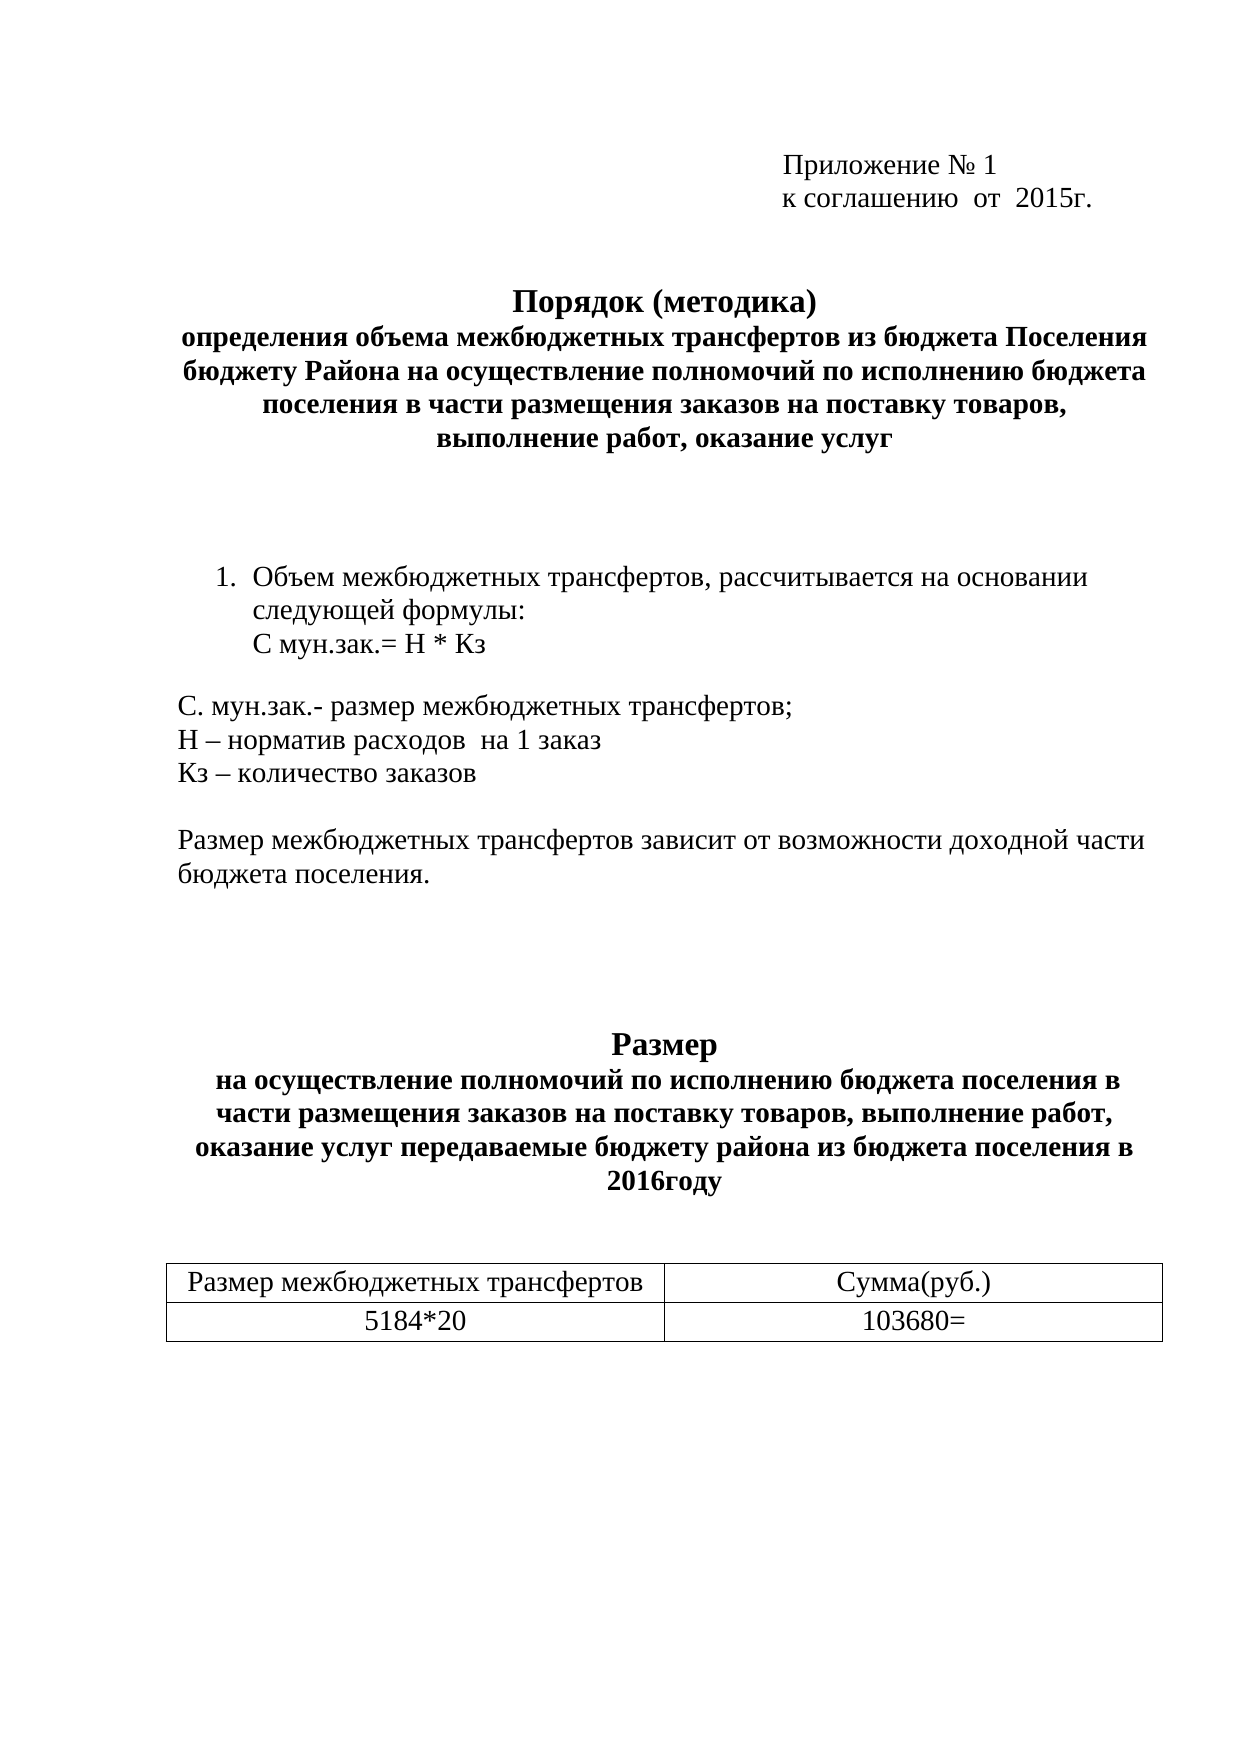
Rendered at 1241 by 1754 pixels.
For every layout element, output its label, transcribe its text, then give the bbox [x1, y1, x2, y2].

table_cell 103680= [665, 1303, 1162, 1341]
table_header Сумма(руб.) [665, 1264, 1162, 1302]
text Размер [177, 1024, 1152, 1062]
text Приложение № 1 [694, 147, 1152, 180]
text к соглашению от 2015г. [177, 180, 1152, 214]
text Кз – количество заказов [177, 755, 1152, 789]
text на осуществление полномочий по исполнению бюджета поселения в части размещения заказов на поставку товаров, выполнение работ, оказание услуг передаваемые бюджету района из бюджета поселения в 2016году [177, 1062, 1152, 1196]
text С. мун.зак.- размер межбюджетных трансфертов; [177, 688, 1152, 722]
text Размер межбюджетных трансфертов зависит от возможности доходной части бюджета поселения. [177, 822, 1152, 889]
text определения объема межбюджетных трансфертов из бюджета Поселения бюджету Района на осуществление полномочий по исполнению бюджета поселения в части размещения заказов на поставку товаров, выполнение работ, оказание услуг [177, 319, 1152, 453]
table_header Размер межбюджетных трансфертов [167, 1264, 664, 1302]
list Объем межбюджетных трансфертов, рассчитывается на основании следующей формулы: [215, 559, 1152, 626]
text Н – норматив расходов на 1 заказ [177, 722, 1152, 755]
table_cell 5184*20 [167, 1303, 664, 1341]
text С мун.зак.= Н * Кз [252, 626, 1152, 659]
text Порядок (методика) [177, 281, 1152, 319]
